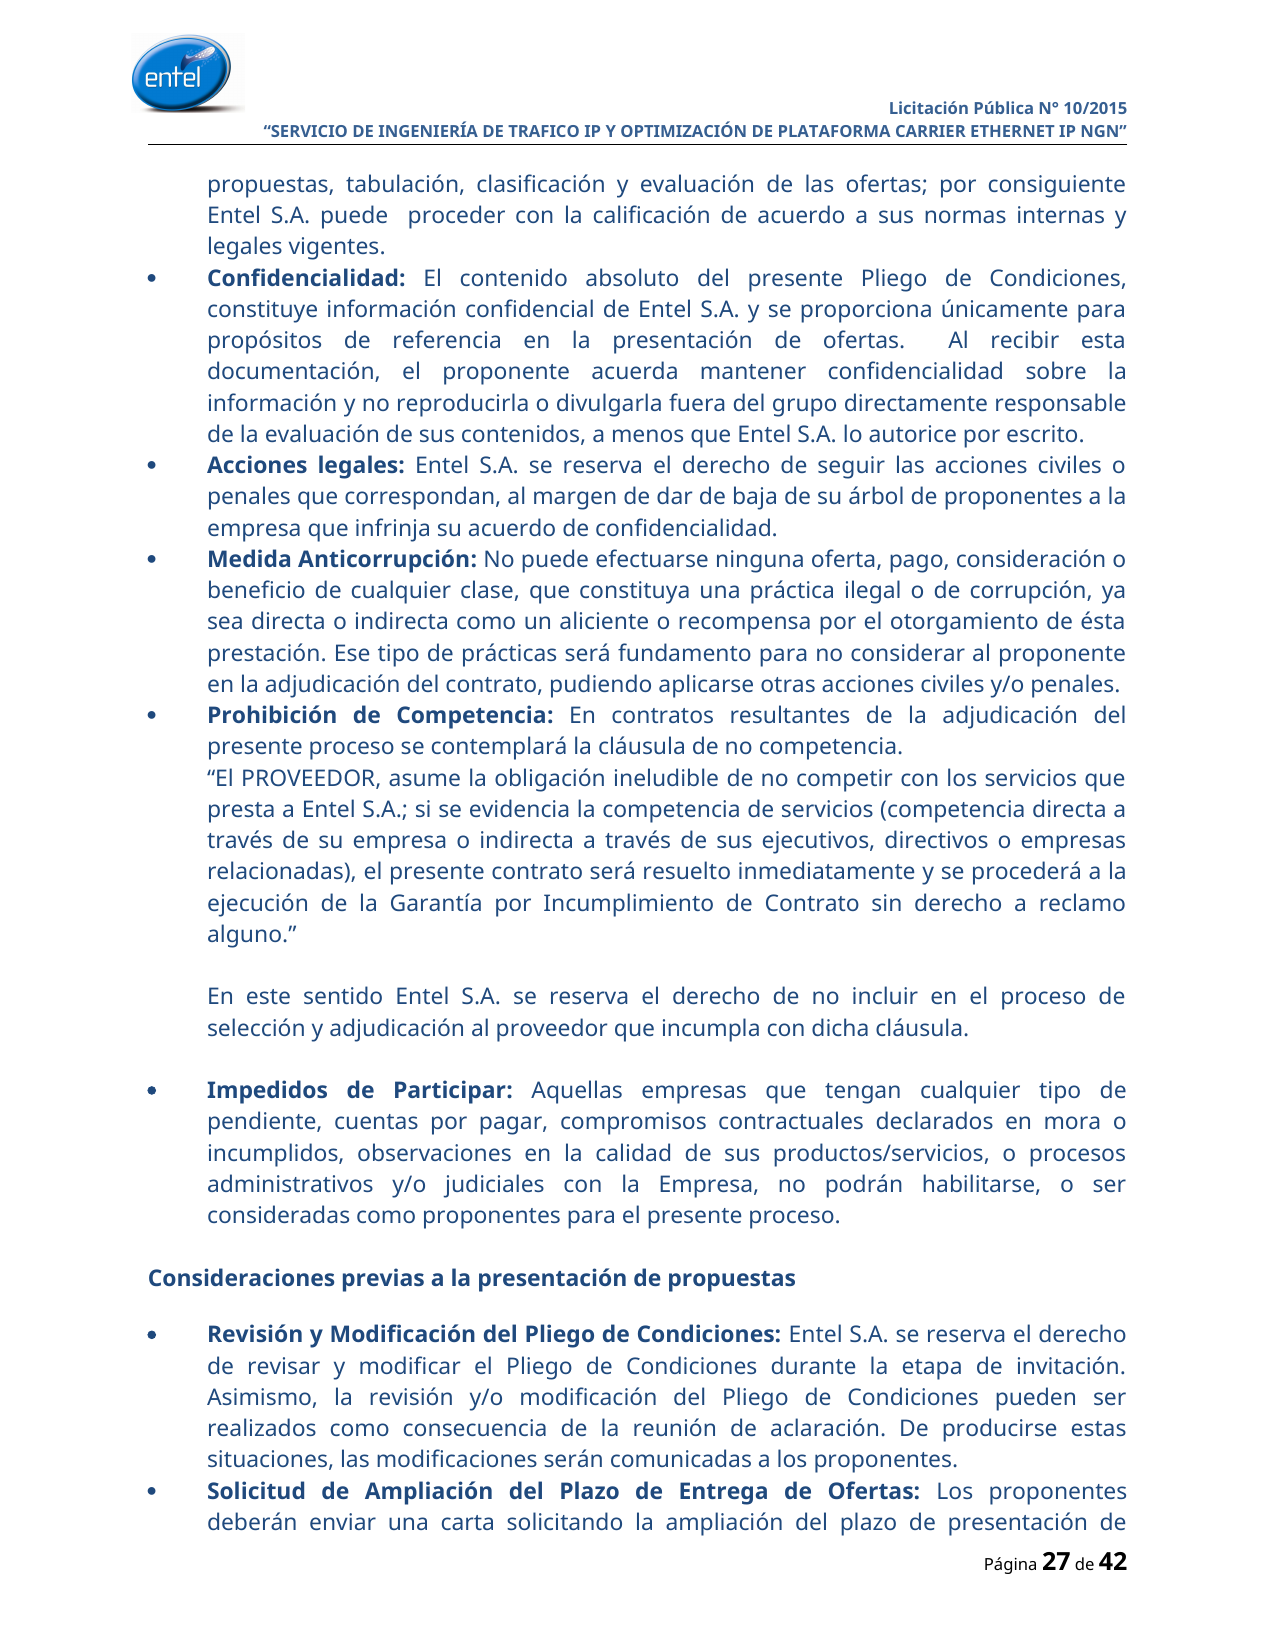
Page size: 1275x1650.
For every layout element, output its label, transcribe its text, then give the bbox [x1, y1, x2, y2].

list Medida Anticorrupción: No puede efectuarse ninguna oferta, pago, consideración o beneficio de cualquier clase, que constituya una práctica ilegal o de corrupción, ya sea directa o indirecta como un aliciente o recompensa por el otorgamiento de ésta prestación. Ese tipo de prácticas será fundamento para no considerar al proponente en la adjudicación del contrato, pudiendo aplicarse otras acciones civiles y/o penales. [148, 543, 1127, 699]
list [148, 168, 1127, 262]
text Consideraciones previas a la presentación de propuestas [148, 1262, 1127, 1293]
list Confidencialidad: El contenido absoluto del presente Pliego de Condiciones, constituye información confidencial de Entel S.A. y se proporciona únicamente para propósitos de referencia en la presentación de ofertas. Al recibir esta documentación, el proponente acuerda mantener confidencialidad sobre la información y no reproducirla o divulgarla fuera del grupo directamente responsable de la evaluación de sus contenidos, a menos que Entel S.A. lo autorice por escrito. [148, 262, 1127, 449]
picture [131, 33, 246, 113]
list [148, 1474, 1127, 1537]
text “El PROVEEDOR, asume la obligación ineludible de no competir con los servicios que presta a Entel S.A.; si se evidencia la competencia de servicios (competencia directa a través de su empresa o indirecta a través de sus ejecutivos, directivos o empresas relacionadas), el presente contrato será resuelto inmediatamente y se procederá a la ejecución de la Garantía por Incumplimiento de Contrato sin derecho a reclamo alguno.” [207, 762, 1127, 949]
list Acciones legales: Entel S.A. se reserva el derecho de seguir las acciones civiles o penales que correspondan, al margen de dar de baja de su árbol de proponentes a la empresa que infrinja su acuerdo de confidencialidad. [148, 449, 1127, 543]
list Revisión y Modificación del Pliego de Condiciones: Entel S.A. se reserva el derecho de revisar y modificar el Pliego de Condiciones durante la etapa de invitación. Asimismo, la revisión y/o modificación del Pliego de Condiciones pueden ser realizados como consecuencia de la reunión de aclaración. De producirse estas situaciones, las modificaciones serán comunicadas a los proponentes. [148, 1318, 1127, 1474]
list Impedidos de Participar: Aquellas empresas que tengan cualquier tipo de pendiente, cuentas por pagar, compromisos contractuales declarados en mora o incumplidos, observaciones en la calidad de sus productos/servicios, o procesos administrativos y/o judiciales con la Empresa, no podrán habilitarse, o ser consideradas como proponentes para el presente proceso. [148, 1074, 1127, 1230]
list Prohibición de Competencia: En contratos resultantes de la adjudicación del presente proceso se contemplará la cláusula de no competencia. [148, 699, 1127, 762]
text En este sentido Entel S.A. se reserva el derecho de no incluir en el proceso de selección y adjudicación al proveedor que incumpla con dicha cláusula. [207, 980, 1127, 1043]
